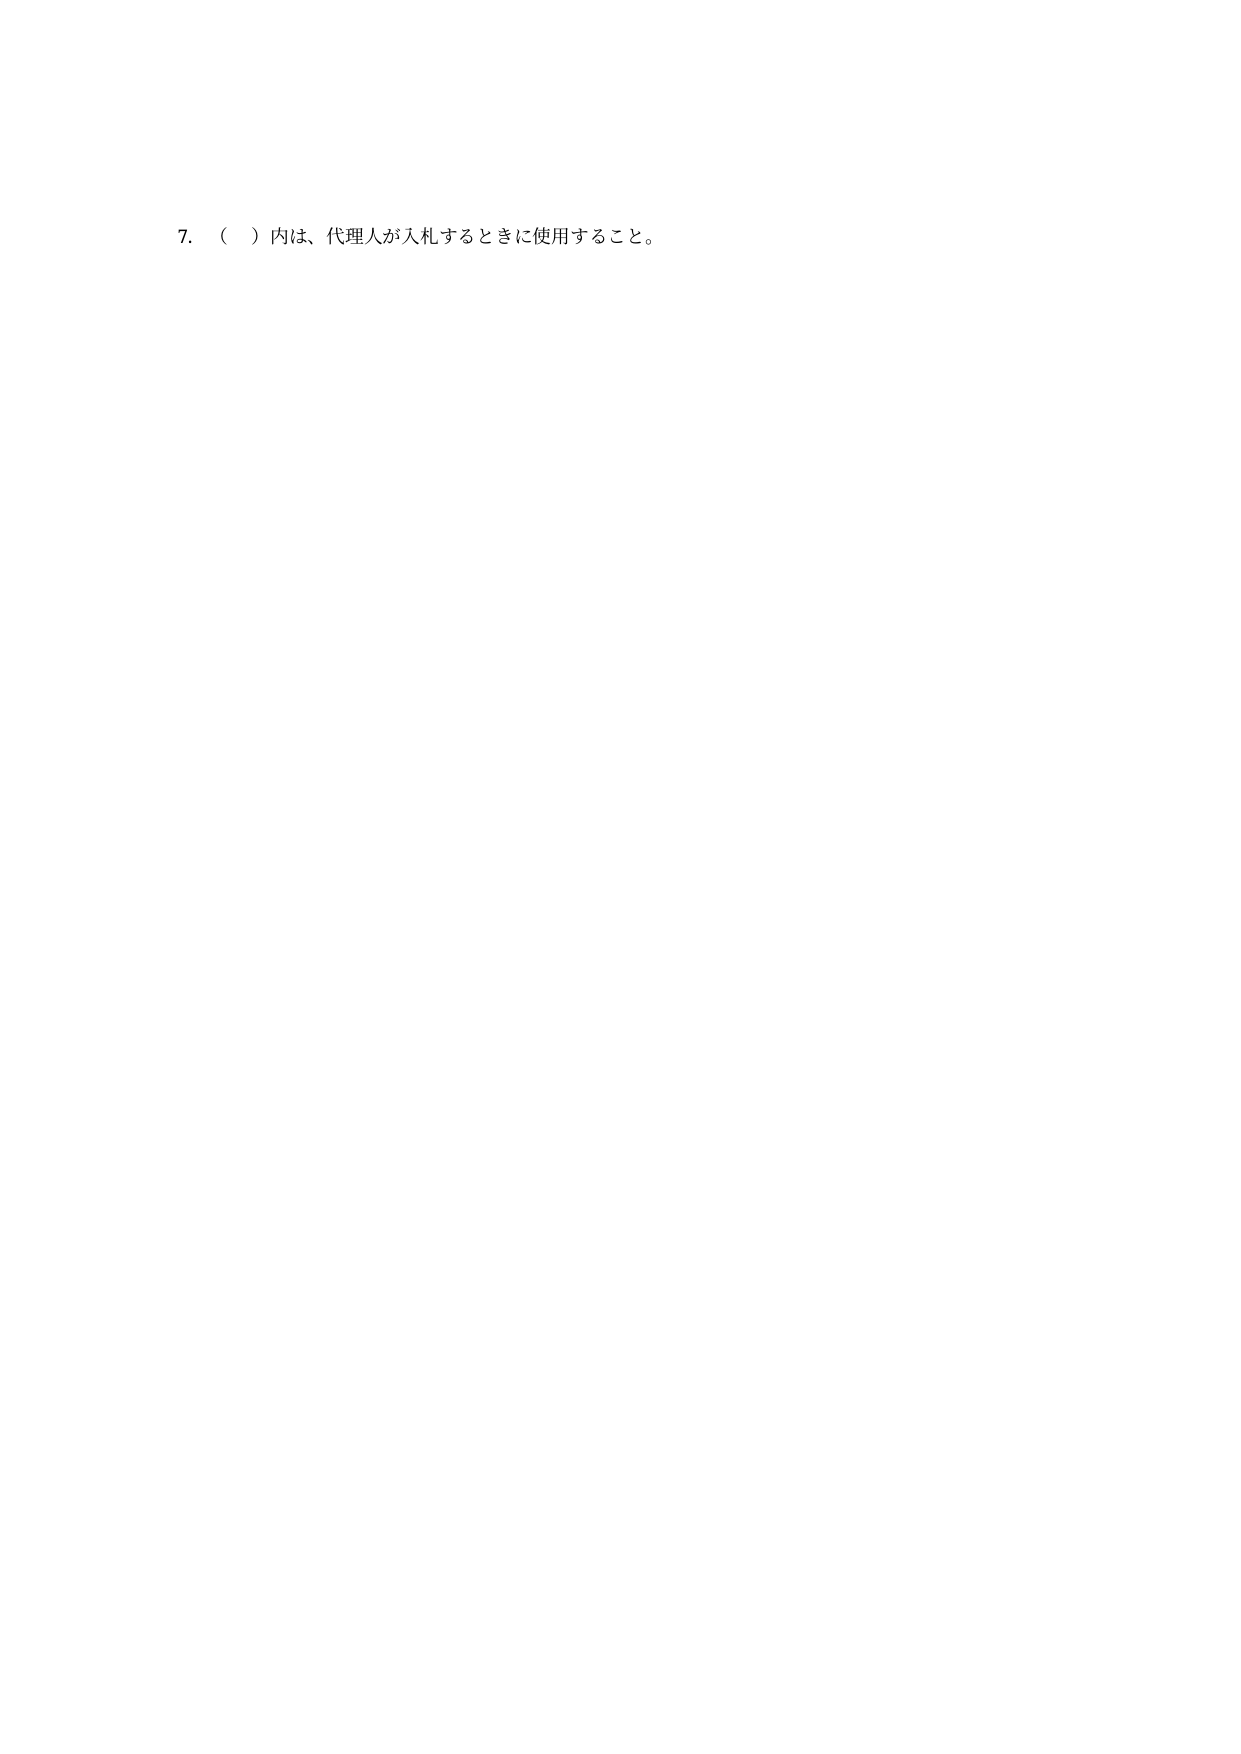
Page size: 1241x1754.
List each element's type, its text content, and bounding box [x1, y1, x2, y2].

list （ ）内は、代理人が入札するときに使用すること。 [177, 217, 1063, 254]
